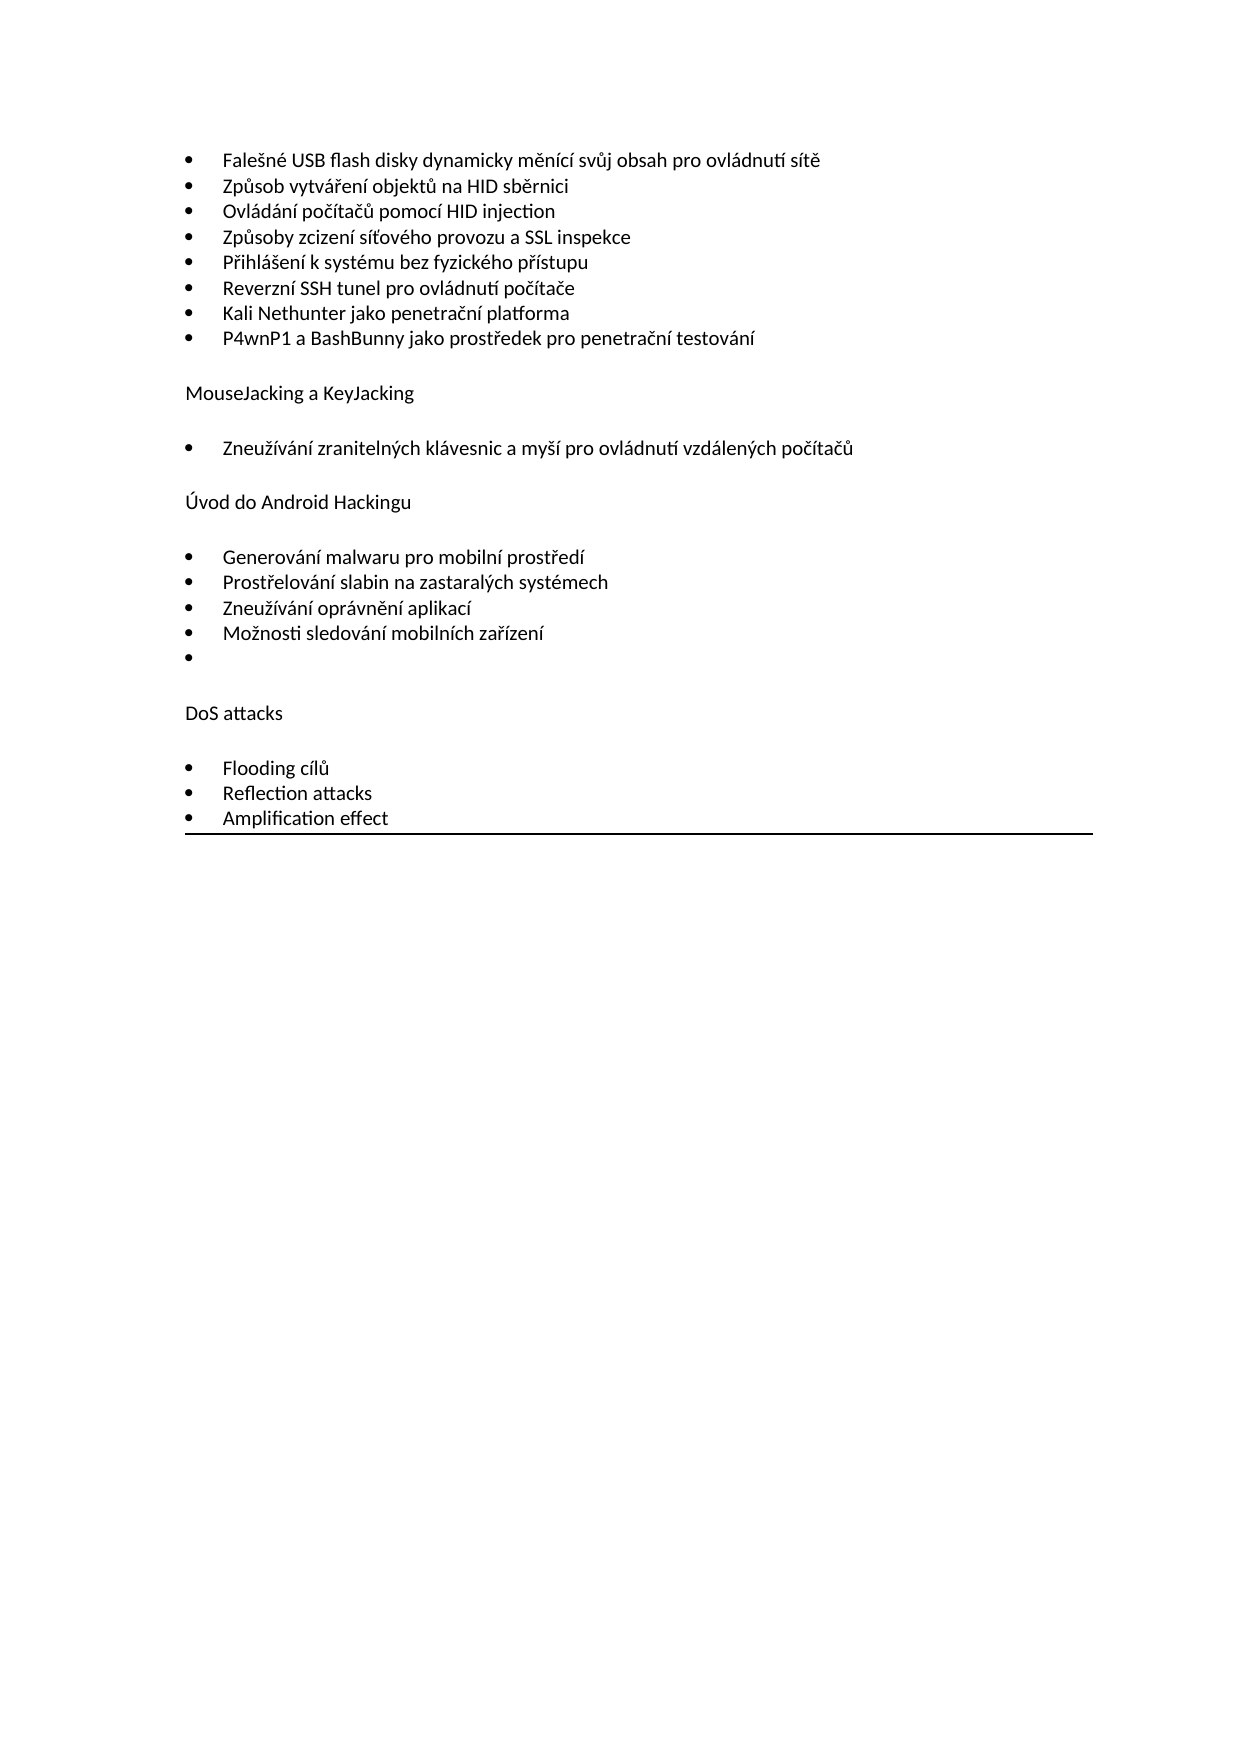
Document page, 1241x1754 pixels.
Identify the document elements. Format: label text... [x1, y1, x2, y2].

list Přihlášení k systému bez fyzického přístupu [185, 249, 1093, 275]
list Zneužívání zranitelných klávesnic a myší pro ovládnutí vzdálených počítačů [185, 435, 1093, 460]
text Úvod do Android Hackingu [148, 489, 1093, 515]
list Amplification effect [185, 806, 1093, 833]
list Ovládání počítačů pomocí HID injection [185, 198, 1093, 224]
list Způsob vytváření objektů na HID sběrnici [185, 173, 1093, 198]
text DoS attacks [148, 700, 1093, 726]
list Reflection attacks [185, 780, 1093, 806]
list Reverzní SSH tunel pro ovládnutí počítače [185, 275, 1093, 300]
list Prostřelování slabin na zastaralých systémech [185, 569, 1093, 595]
list P4wnP1 a BashBunny jako prostředek pro penetrační testování [185, 326, 1093, 351]
text MouseJacking a KeyJacking [148, 380, 1093, 406]
list Kali Nethunter jako penetrační platforma [185, 300, 1093, 326]
list Flooding cílů [185, 755, 1093, 780]
list Způsoby zcizení síťového provozu a SSL inspekce [185, 224, 1093, 249]
list Falešné USB flash disky dynamicky měnící svůj obsah pro ovládnutí sítě [185, 148, 1093, 173]
list Zneužívání oprávnění aplikací [185, 595, 1093, 620]
list Možnosti sledování mobilních zařízení [185, 620, 1093, 646]
list Generování malwaru pro mobilní prostředí [185, 544, 1093, 569]
